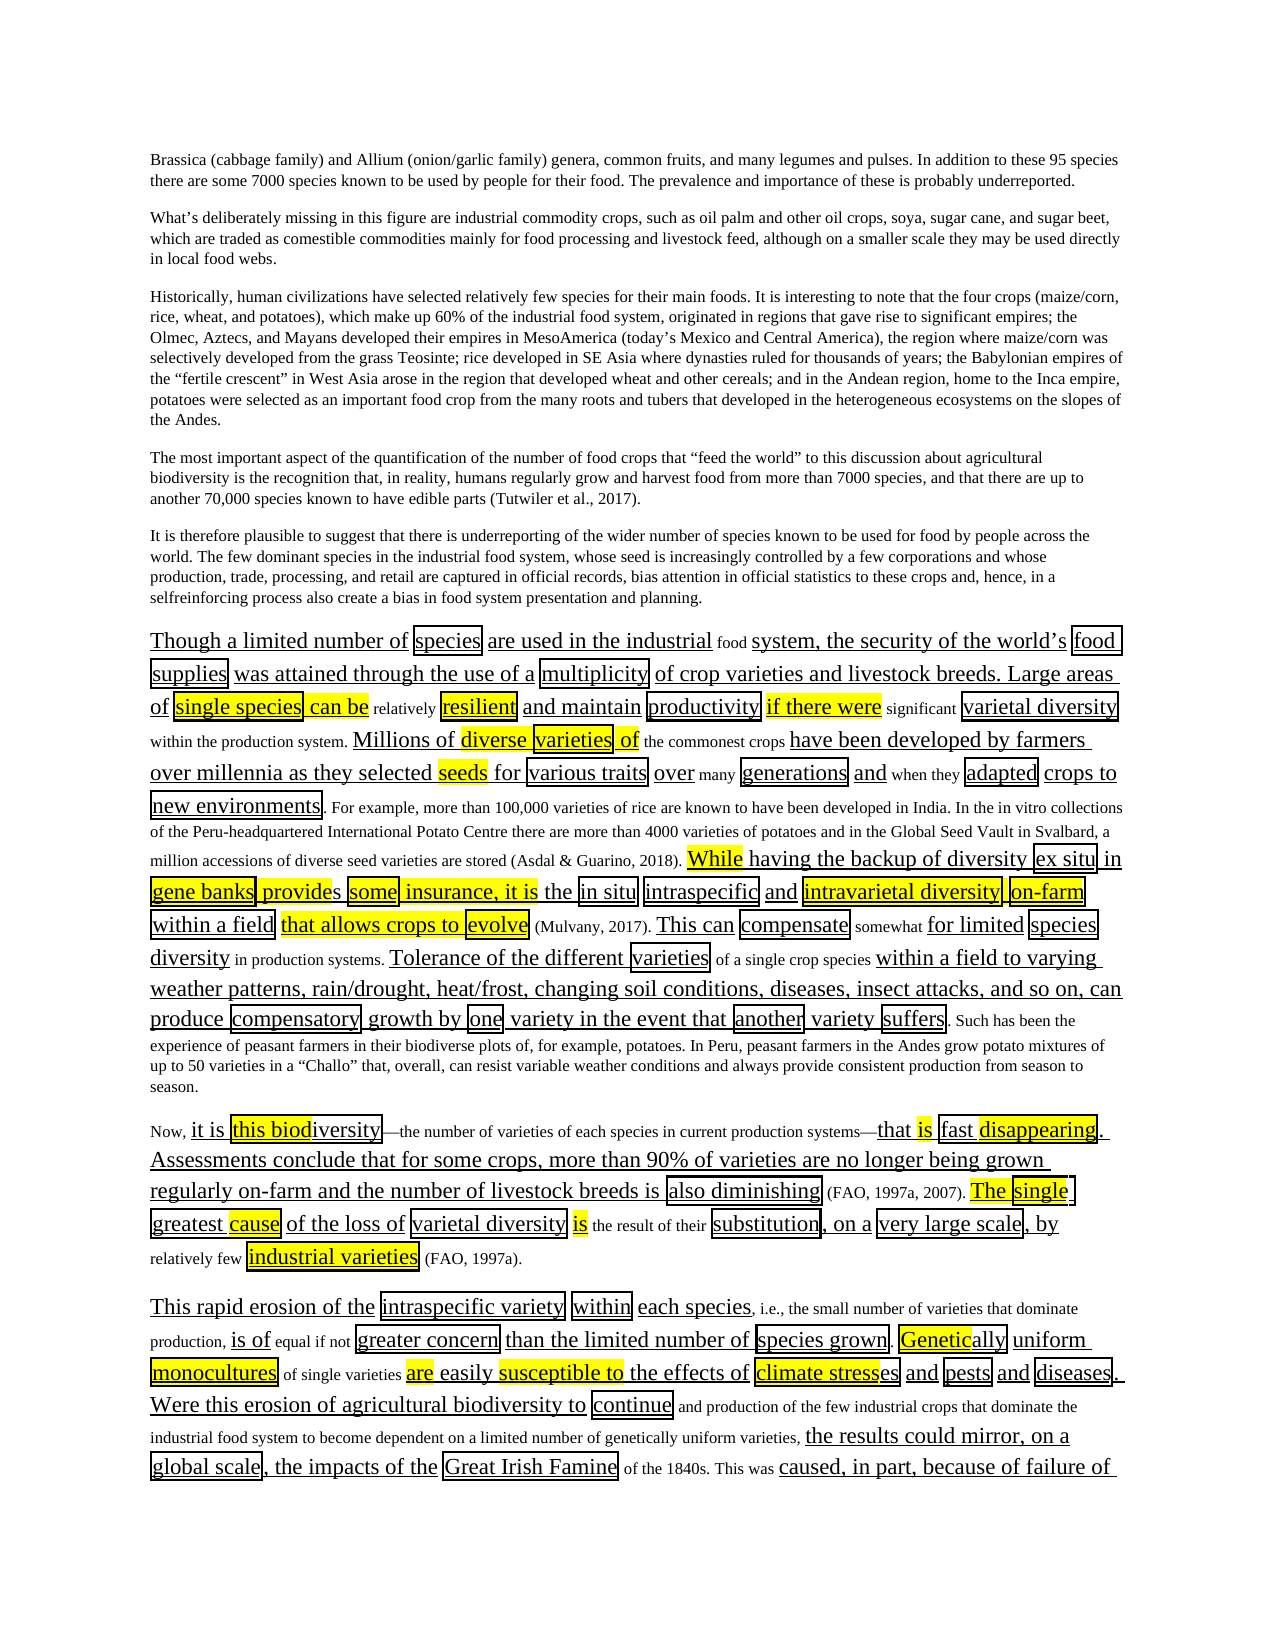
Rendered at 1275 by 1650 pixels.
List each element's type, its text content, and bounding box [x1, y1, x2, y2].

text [150, 150, 1125, 190]
text Now, it is this biodiversity—the number of varieties of each species in current production systems—that is fast disappearing. Assessments conclude that for some crops, more than 90% of varieties are no longer being grown regularly on-farm and the number of livestock breeds is also diminishing (FAO, 1997a, 2007). The single greatest cause of the loss of varietal diversity is the result of their substitution, on a very large scale, by relatively few industrial varieties (FAO, 1997a). [150, 1114, 1125, 1272]
text Though a limited number of species are used in the industrial food system, the security of the world’s food supplies was attained through the use of a multiplicity of crop varieties and livestock breeds. Large areas of single species can be relatively resilient and maintain productivity if there were significant varietal diversity within the production system. Millions of diverse varieties of the commonest crops have been developed by farmers over millennia as they selected seeds for various traits over many generations and when they adapted crops to new environments. For example, more than 100,000 varieties of rice are known to have been developed in India. In the in vitro collections of the Peru-headquartered International Potato Centre there are more than 4000 varieties of potatoes and in the Global Seed Vault in Svalbard, a million accessions of diverse seed varieties are stored (Asdal & Guarino, 2018). While having the backup of diversity ex situ in gene banks provides some insurance, it is the in situ intraspecific and intravarietal diversity on-farm within a field that allows crops to evolve (Mulvany, 2017). This can compensate somewhat for limited species diversity in production systems. Tolerance of the different varieties of a single crop species within a field to varying weather patterns, rain/drought, heat/frost, changing soil conditions, diseases, insect attacks, and so on, can produce compensatory growth by one variety in the event that another variety suffers. Such has been the experience of peasant farmers in their biodiverse plots of, for example, potatoes. In Peru, peasant farmers in the Andes grow potato mixtures of up to 50 varieties in a “Challo” that, overall, can resist variable weather conditions and always provide consistent production from season to season. [150, 625, 1125, 1096]
text Historically, human civilizations have selected relatively few species for their main foods. It is interesting to note that the four crops (maize/corn, rice, wheat, and potatoes), which make up 60% of the industrial food system, originated in regions that gave rise to significant empires; the Olmec, Aztecs, and Mayans developed their empires in MesoAmerica (today’s Mexico and Central America), the region where maize/corn was selectively developed from the grass Teosinte; rice developed in SE Asia where dynasties ruled for thousands of years; the Babylonian empires of the “fertile crescent” in West Asia arose in the region that developed wheat and other cereals; and in the Andean region, home to the Inca empire, potatoes were selected as an important food crop from the many roots and tubers that developed in the heterogeneous ecosystems on the slopes of the Andes. [150, 286, 1125, 429]
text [150, 1291, 1125, 1481]
text It is therefore plausible to suggest that there is underreporting of the wider number of species known to be used for food by people across the world. The few dominant species in the industrial food system, whose seed is increasingly controlled by a few corporations and whose production, trade, processing, and retail are captured in official records, bias attention in official statistics to these crops and, hence, in a selfreinforcing process also create a bias in food system presentation and planning. [150, 526, 1125, 607]
text The most important aspect of the quantification of the number of food crops that “feed the world” to this discussion about agricultural biodiversity is the recognition that, in reality, humans regularly grow and harvest food from more than 7000 species, and that there are up to another 70,000 species known to have edible parts (Tutwiler et al., 2017). [150, 447, 1125, 508]
text What’s deliberately missing in this figure are industrial commodity crops, such as oil palm and other oil crops, soya, sugar cane, and sugar beet, which are traded as comestible commodities mainly for food processing and livestock feed, although on a smaller scale they may be used directly in local food webs. [150, 208, 1125, 268]
